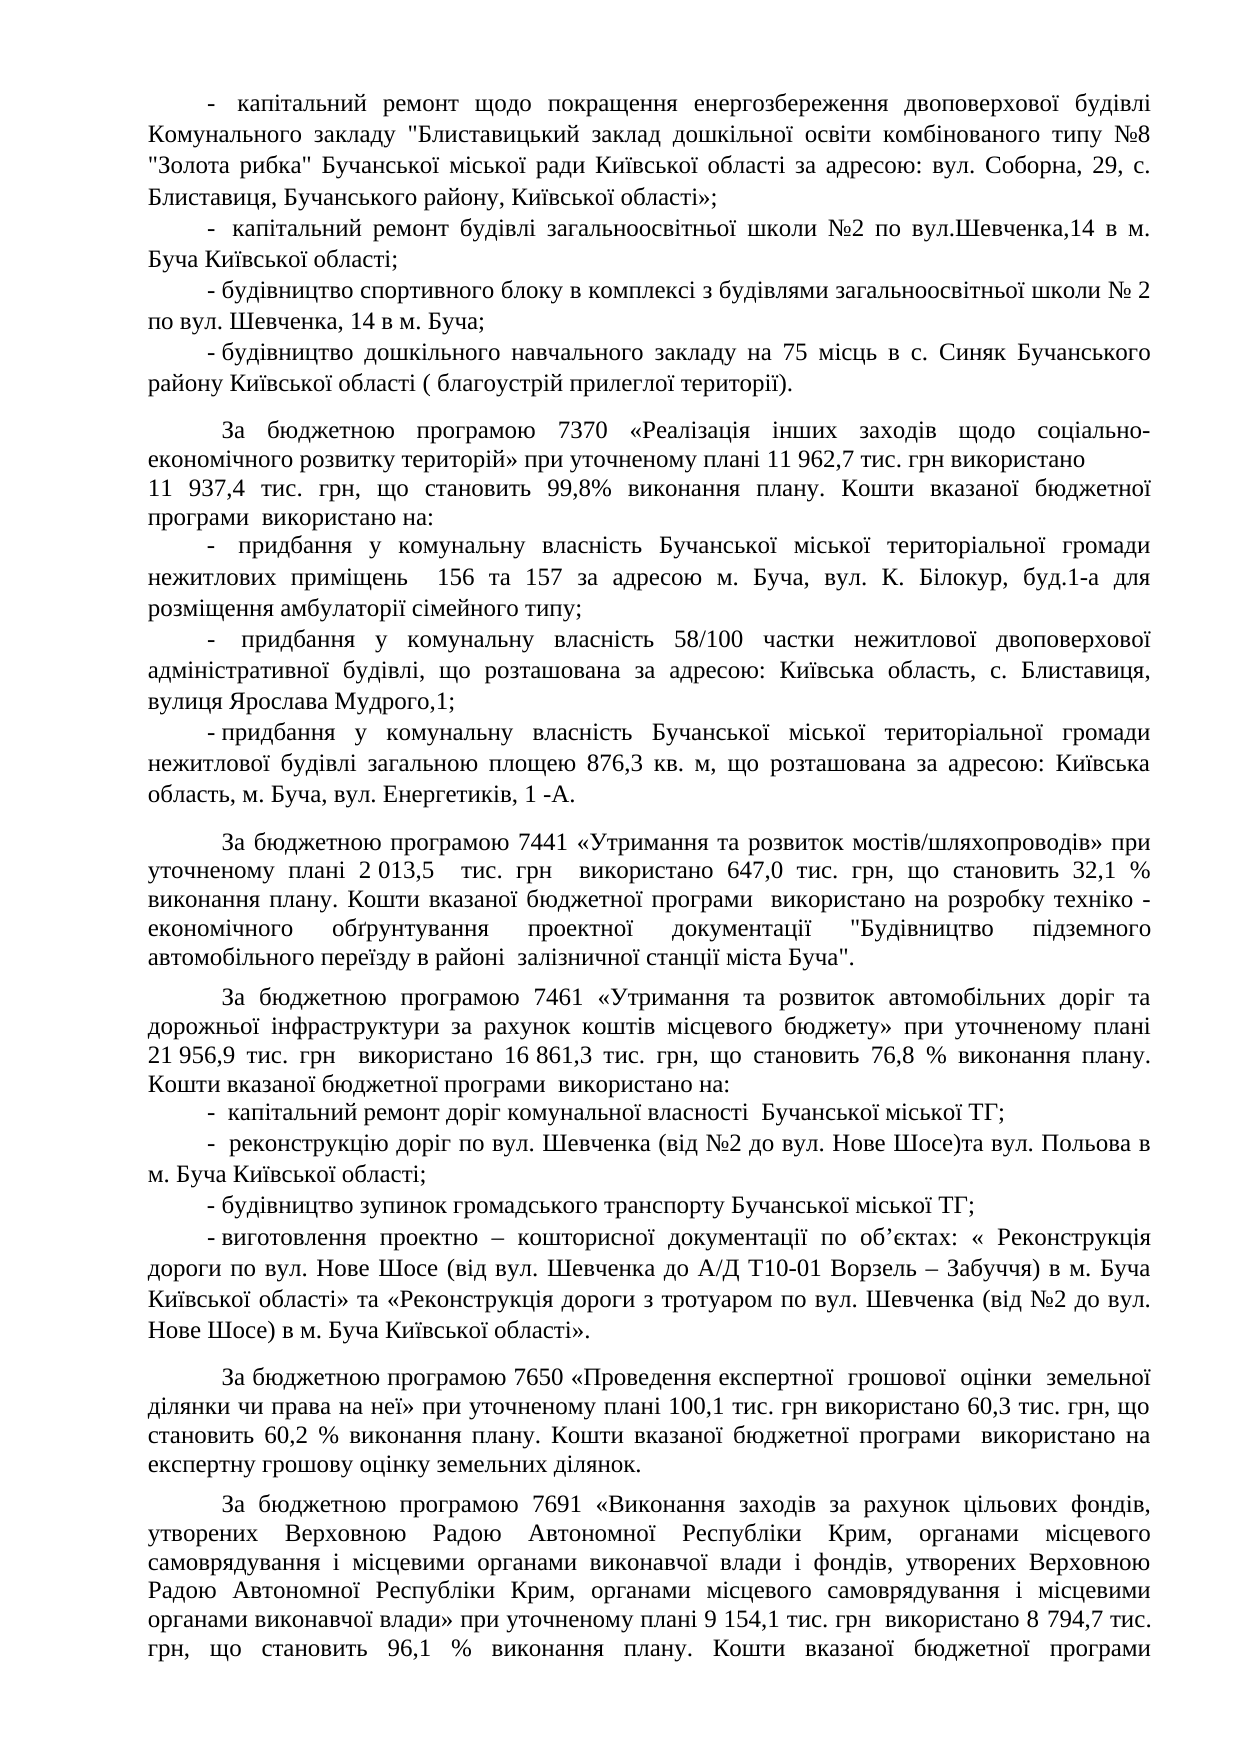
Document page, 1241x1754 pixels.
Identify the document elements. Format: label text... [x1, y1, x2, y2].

list капітальний ремонт будівлі загальноосвітньої школи №2 по вул.Шевченка,14 в м. Буча Київської області; [148, 213, 1152, 272]
list будівництво дошкільного навчального закладу на 75 місць в с. Синяк Бучанського району Київської області ( благоустрій прилеглої території). [148, 337, 1152, 397]
list придбання у комунальну власність Бучанської міської територіальної громади нежитлової будівлі загальною площею 876,3 кв. м, що розташована за адресою: Київська область, м. Буча, вул. Енергетиків, 1 -А. [148, 717, 1152, 808]
text За бюджетною програмою 7441 «Утримання та розвиток мостів/шляхопроводів» при уточненому плані 2 013,5 тис. грн використано 647,0 тис. грн, що становить 32,1 % виконання плану. Кошти вказаної бюджетної програми використано на розробку техніко - економічного обґрунтування проектної документації "Будівництво підземного автомобільного переїзду в районі залізничної станції міста Буча". [148, 827, 1152, 970]
list реконструкцію доріг по вул. Шевченка (від №2 до вул. Нове Шосе)та вул. Польова в м. Буча Київської області; [148, 1128, 1152, 1188]
text За бюджетною програмою 7650 «Проведення експертної грошової оцінки земельної ділянки чи права на неї» при уточненому плані 100,1 тис. грн використано 60,3 тис. грн, що становить 60,2 % виконання плану. Кошти вказаної бюджетної програми використано на експертну грошову оцінку земельних ділянок. [148, 1362, 1152, 1477]
text 11 937,4 тис. грн, що становить 99,8% виконання плану. Кошти вказаної бюджетної програми використано на: [148, 473, 1152, 531]
list будівництво спортивного блоку в комплексі з будівлями загальноосвітньої школи № 2 по вул. Шевченка, 14 в м. Буча; [148, 275, 1152, 334]
list придбання у комунальну власність 58/100 частки нежитлової двоповерхової адміністративної будівлі, що розташована за адресою: Київська область, с. Блиставиця, вулиця Ярослава Мудрого,1; [148, 624, 1152, 714]
text За бюджетною програмою 7461 «Утримання та розвиток автомобільних доріг та дорожньої інфраструктури за рахунок коштів місцевого бюджету» при уточненому плані 21 956,9 тис. грн використано 16 861,3 тис. грн, що становить 76,8 % виконання плану. Кошти вказаної бюджетної програми використано на: [148, 982, 1152, 1097]
list будівництво зупинок громадського транспорту Бучанської міської ТГ; [148, 1191, 1152, 1219]
text За бюджетною програмою 7370 «Реалізація інших заходів щодо соціально-економічного розвитку територій» при уточненому плані 11 962,7 тис. грн використано [148, 416, 1152, 473]
list капітальний ремонт доріг комунальної власності Бучанської міської ТГ; [148, 1097, 1152, 1126]
list виготовлення проектно – кошторисної документації по об’єктах: « Реконструкція дороги по вул. Нове Шосе (від вул. Шевченка до А/Д Т10-01 Ворзель – Забуччя) в м. Буча Київської області» та «Реконструкція дороги з тротуаром по вул. Шевченка (від №2 до вул. Нове Шосе) в м. Буча Київської області». [148, 1222, 1152, 1343]
list придбання у комунальну власність Бучанської міської територіальної громади нежитлових приміщень 156 та 157 за адресою м. Буча, вул. К. Білокур, буд.1-а для розміщення амбулаторії сімейного типу; [148, 531, 1152, 621]
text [148, 1489, 1152, 1662]
list капітальний ремонт щодо покращення енергозбереження двоповерхової будівлі Комунального закладу "Блиставицький заклад дошкільної освіти комбінованого типу №8 "Золота рибка" Бучанської міської ради Київської області за адресою: вул. Соборна, 29, с. Блиставиця, Бучанського району, Київської області»; [148, 88, 1152, 210]
